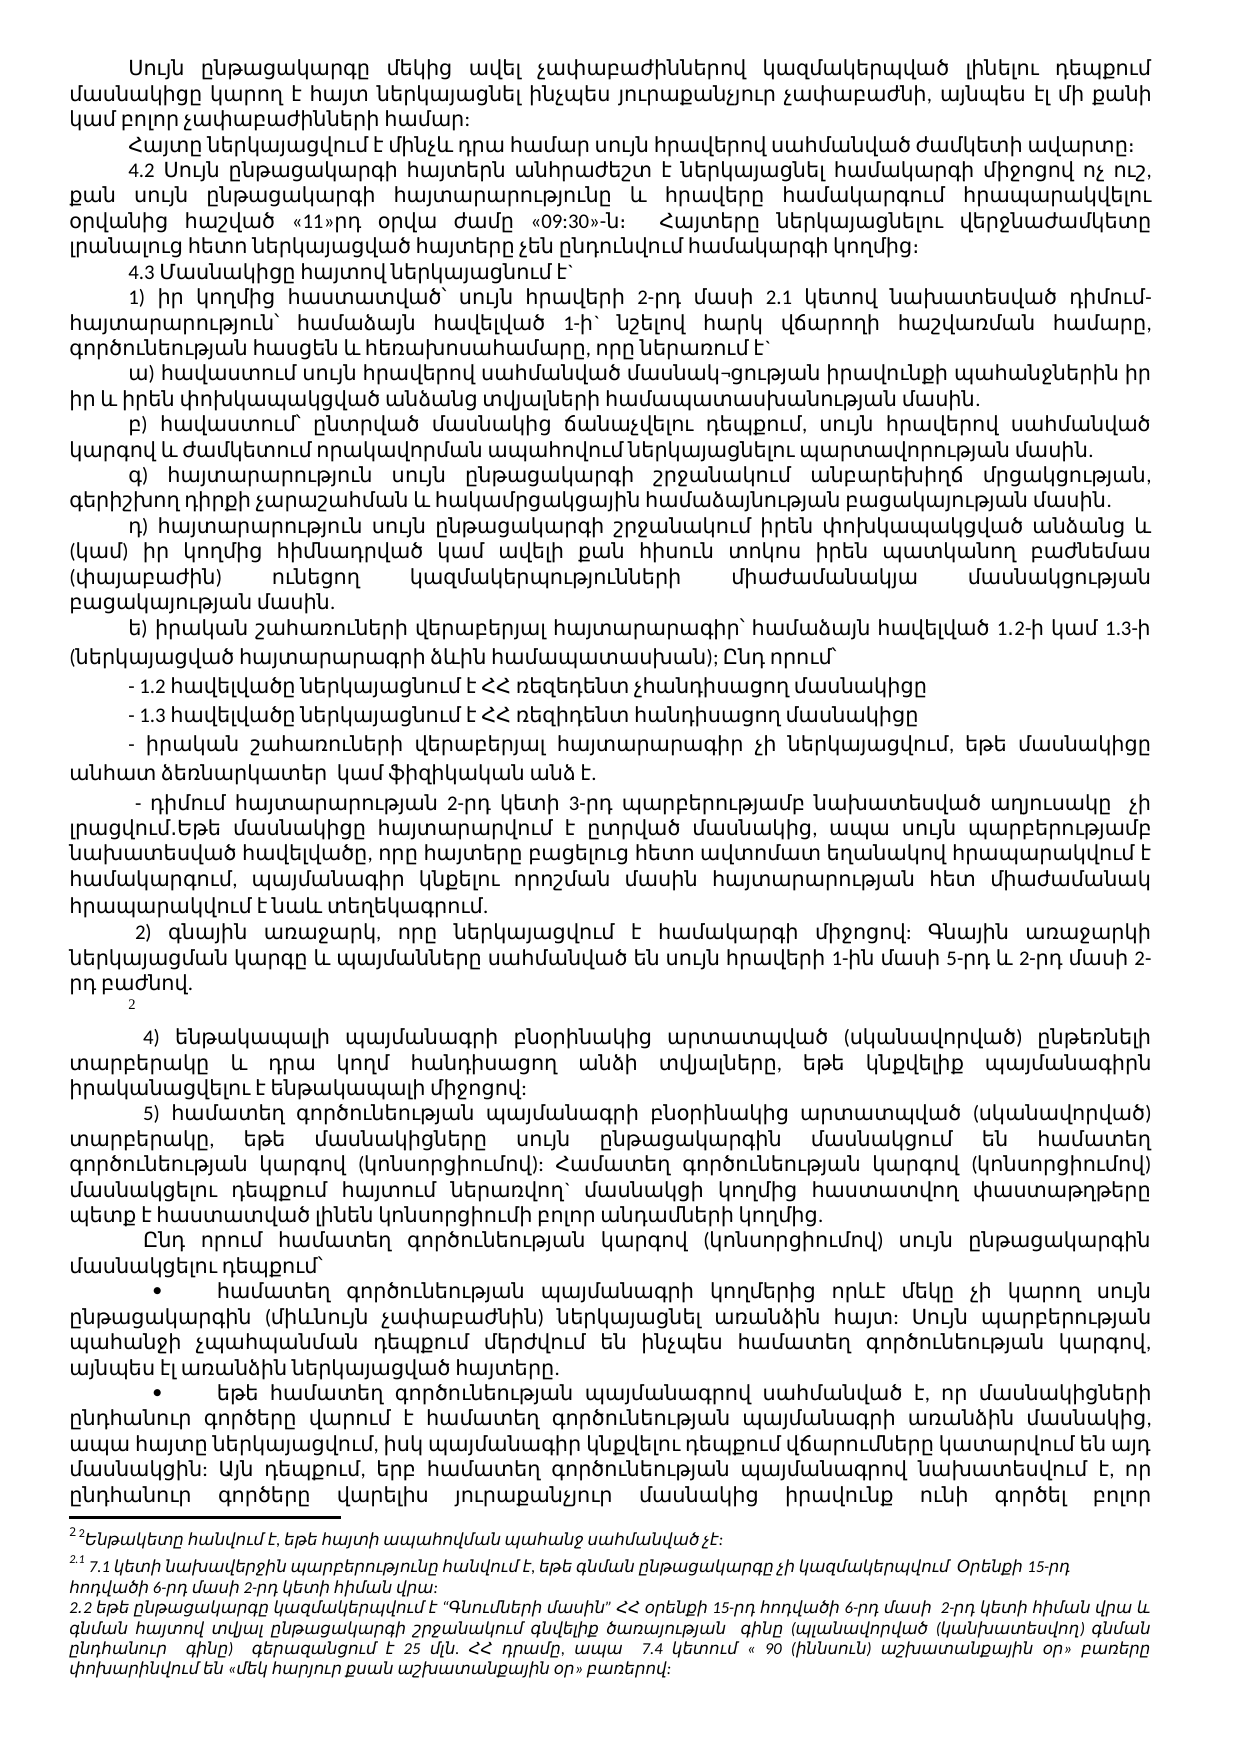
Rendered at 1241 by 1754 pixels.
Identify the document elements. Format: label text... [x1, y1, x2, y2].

text 2) գնային առաջարկ, որը ներկայացվում է համակարգի միջոցով: Գնային առաջարկի ներկայացման կարգը և պայմանները սահմանված են սույն հրավերի 1-ին մասի 5-րդ և 2-րդ մասի 2-րդ բաժնով. [69, 919, 1152, 996]
text 4) ենթակապալի պայմանագրի բնօրինակից արտատպված (սկանավորված) ընթեռնելի տարբերակը և դրա կողմ հանդիսացող անձի տվյալները, եթե կնքվելիք պայմանագիրն իրականացվելու է ենթակապալի միջոցով: [69, 1024, 1152, 1101]
text բ) հավաստում՝ ընտրված մասնակից ճանաչվելու դեպքում, սույն հրավերով սահմանված կարգով և ժամկետում որակավորման ապահովում ներկայացնելու պարտավորության մասին. [69, 411, 1152, 462]
text ա) հավաստում սույն հրավերով սահմանված մասնակ¬ցության իրավունքի պահանջներին իր իր և իրեն փոխկապակցված անձանց տվյալների համապատասխանության մասին. [69, 361, 1152, 411]
text - 1.3 հավելվածը ներկայացնում է ՀՀ ռեզիդենտ հանդիսացող մասնակիցը [69, 702, 1152, 728]
text - 1.2 հավելվածը ներկայացնում է ՀՀ ռեզեդենտ չհանդիսացող մասնակիցը [69, 673, 1152, 698]
list համատեղ գործունեության պայմանագրի կողմերից որևէ մեկը չի կարող սույն ընթացակարգին (միևնույն չափաբաժնին) ներկայացնել առանձին հայտ: Սույն պարբերության պահանջի չպահպանման դեպքում մերժվում են ինչպես համատեղ գործունեության կարգով, այնպես էլ առանձին ներկայացված հայտերը. [69, 1278, 1152, 1380]
text - իրական շահառուների վերաբերյալ հայտարարագիր չի ներկայացվում, եթե մասնակիցը անհատ ձեռնարկատեր կամ ֆիզիկական անձ է. [69, 731, 1152, 786]
text - դիմում հայտարարության 2-րդ կետի 3-րդ պարբերությամբ նախատեսված աղյուսակը չի լրացվում․Եթե մասնակիցը հայտարարվում է ըտրված մասնակից, ապա սույն պարբերությամբ նախատեսված հավելվածը, որը հայտերը բացելուց հետո ավտոմատ եղանակով հրապարակվում է համակարգում, պայմանագիր կնքելու որոշման մասին հայտարարության հետ միաժամանակ հրապարակվում է նաև տեղեկագրում. [69, 790, 1152, 919]
text 4.2 Սույն ընթացակարգի հայտերն անհրաժեշտ է ներկայացնել համակարգի միջոցով ոչ ուշ, քան սույն ընթացակարգի հայտարարությունը և հրավերը համակարգում հրապարակվելու օրվանից հաշված «11»րդ օրվա ժամը «09:30»-ն։ Հայտերը ներկայացնելու վերջնաժամկետը լրանալուց հետո ներկայացված հայտերը չեն ընդունվում համակարգի կողմից։ [69, 157, 1152, 259]
text 1) իր կողմից հաստատված՝ սույն հրավերի 2-րդ մասի 2.1 կետով նախատեսված դիմում-հայտարարություն՝ համաձայն հավելված 1-ի` նշելով հարկ վճարողի հաշվառման համարը, գործունեության հասցեն և հեռախոսահամարը, որը ներառում է` [69, 284, 1152, 361]
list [69, 1380, 1152, 1507]
text Ընդ որում համատեղ գործունեության կարգով (կոնսորցիումով) սույն ընթացակարգին մասնակցելու դեպքում՝ [69, 1228, 1152, 1278]
text 5) համատեղ գործունեության պայմանագրի բնօրինակից արտատպված (սկանավորված) տարբերակը, եթե մասնակիցները սույն ընթացակարգին մասնակցում են համատեղ գործունեության կարգով (կոնսորցիումով): Համատեղ գործունեության կարգով (կոնսորցիումով) մասնակցելու դեպքում հայտում ներառվող` մասնակցի կողմից հաստատվող փաստաթղթերը պետք է հաստատված լինեն կոնսորցիումի բոլոր անդամների կողմից. [69, 1101, 1152, 1228]
text 4.3 Մասնակիցը հայտով ներկայացնում է` [69, 259, 1152, 284]
text ե) իրական շահառուների վերաբերյալ հայտարարագիր՝ համաձայն հավելված 1․2-ի կամ 1.3-ի (ներկայացված հայտարարագրի ձևին համապատասխան); Ընդ որում՝ [69, 615, 1152, 669]
text Սույն ընթացակարգը մեկից ավել չափաբաժիններով կազմակերպված լինելու դեպքում մասնակիցը կարող է հայտ ներկայացնել ինչպես յուրաքանչյուր չափաբաժնի, այնպես էլ մի քանի կամ բոլոր չափաբաժինների համար: [69, 56, 1152, 132]
text դ) հայտարարություն սույն ընթացակարգի շրջանակում իրեն փոխկապակցված անձանց և (կամ) իր կողմից հիմնադրված կամ ավելի քան հիսուն տոկոս իրեն պատկանող բաժնեմաս (փայաբաժին) ունեցող կազմակերպությունների միաժամանակյա մասնակցության բացակայության մասին. [69, 513, 1152, 615]
text Հայտը ներկայացվում է մինչև դրա համար սույն հրավերով սահմանված ժամկետի ավարտը։ [69, 132, 1152, 157]
text գ) հայտարարություն սույն ընթացակարգի շրջանակում անբարեխիղճ մրցակցության, գերիշխող դիրքի չարաշահման և հակամրցակցային համաձայնության բացակայության մասին. [69, 462, 1152, 513]
